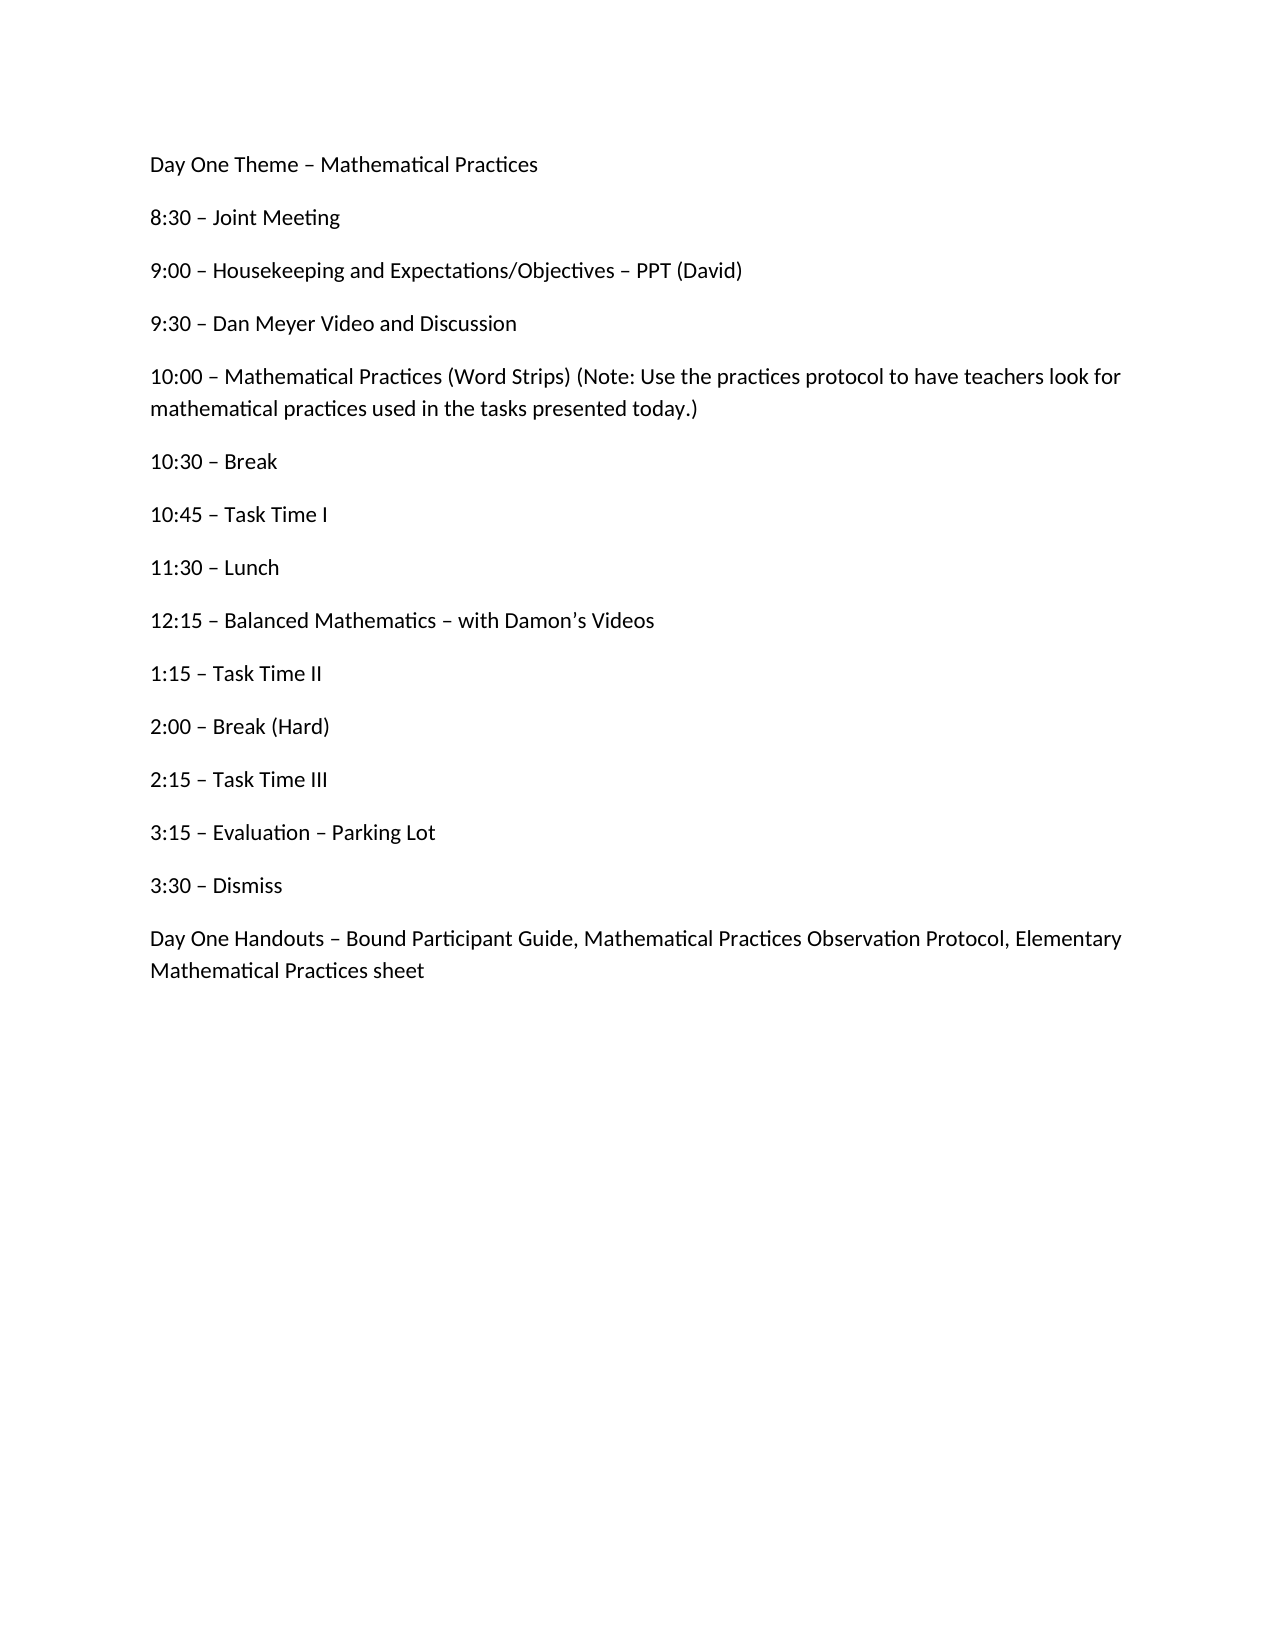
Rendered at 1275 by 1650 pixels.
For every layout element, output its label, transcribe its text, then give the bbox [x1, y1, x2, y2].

text 3:30 – Dismiss [150, 871, 1125, 899]
text 1:15 – Task Time II [150, 659, 1125, 687]
text 12:15 – Balanced Mathematics – with Damon’s Videos [150, 606, 1125, 634]
text 9:30 – Dan Meyer Video and Discussion [150, 309, 1125, 337]
text Day One Handouts – Bound Participant Guide, Mathematical Practices Observation Protocol, Elementary Mathematical Practices sheet [150, 924, 1125, 985]
text 3:15 – Evaluation – Parking Lot [150, 818, 1125, 846]
text 9:00 – Housekeeping and Expectations/Objectives – PPT (David) [150, 256, 1125, 284]
text 8:30 – Joint Meeting [150, 203, 1125, 231]
text Day One Theme – Mathematical Practices [150, 150, 1125, 178]
text 10:45 – Task Time I [150, 500, 1125, 528]
text 11:30 – Lunch [150, 553, 1125, 581]
text 2:15 – Task Time III [150, 765, 1125, 793]
text 10:00 – Mathematical Practices (Word Strips) (Note: Use the practices protocol to have teachers look for mathematical practices used in the tasks presented today.) [150, 362, 1125, 422]
text 10:30 – Break [150, 447, 1125, 475]
text 2:00 – Break (Hard) [150, 712, 1125, 740]
